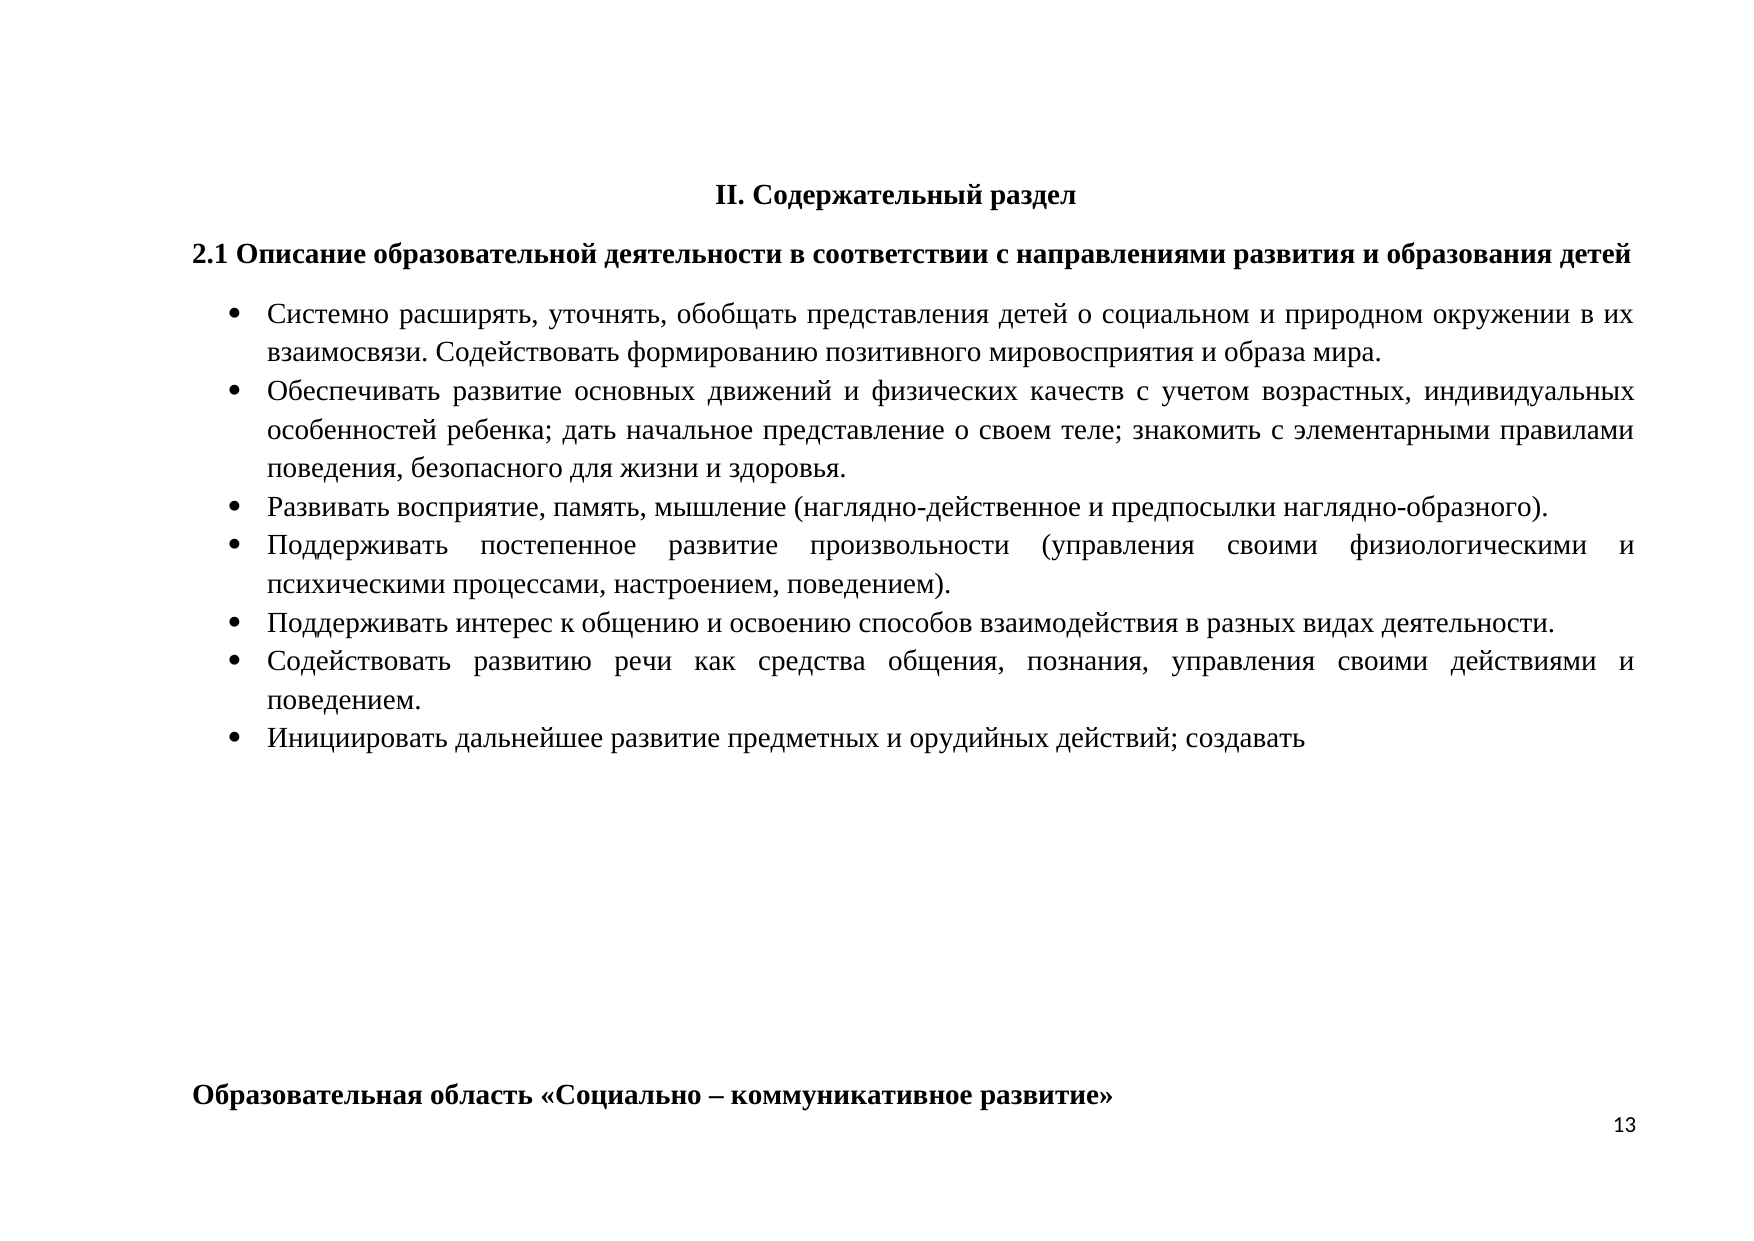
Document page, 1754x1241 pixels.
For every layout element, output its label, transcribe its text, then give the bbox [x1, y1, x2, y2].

text Образовательная область «Социально – коммуникативное развитие» [156, 1077, 1636, 1110]
list Системно расширять, уточнять, обобщать представления детей о социальном и природном окружении в их взаимосвязи. Содействовать формированию позитивного мировосприятия и образа мира. [229, 296, 1636, 368]
text 2.1 Описание образовательной деятельности в соответствии с направлениями развития и образования детей [156, 237, 1636, 270]
text II. Содержательный раздел [156, 177, 1636, 211]
list Развивать восприятие, память, мышление (наглядно-действенное и предпосылки наглядно-образного). [229, 489, 1636, 522]
list Инициировать дальнейшее развитие предметных и орудийных действий; создавать [229, 721, 1636, 754]
list Обеспечивать развитие основных движений и физических качеств с учетом возрастных, индивидуальных особенностей ребенка; дать начальное представление о своем теле; знакомить с элементарными правилами поведения, безопасного для жизни и здоровья. [229, 373, 1636, 484]
list Содействовать развитию речи как средства общения, познания, управления своими действиями и поведением. [229, 643, 1636, 716]
list Поддерживать интерес к общению и освоению способов взаимодействия в разных видах деятельности. [229, 605, 1636, 638]
list Поддерживать постепенное развитие произвольности (управления своими физиологическими и психическими процессами, настроением, поведением). [229, 527, 1636, 600]
